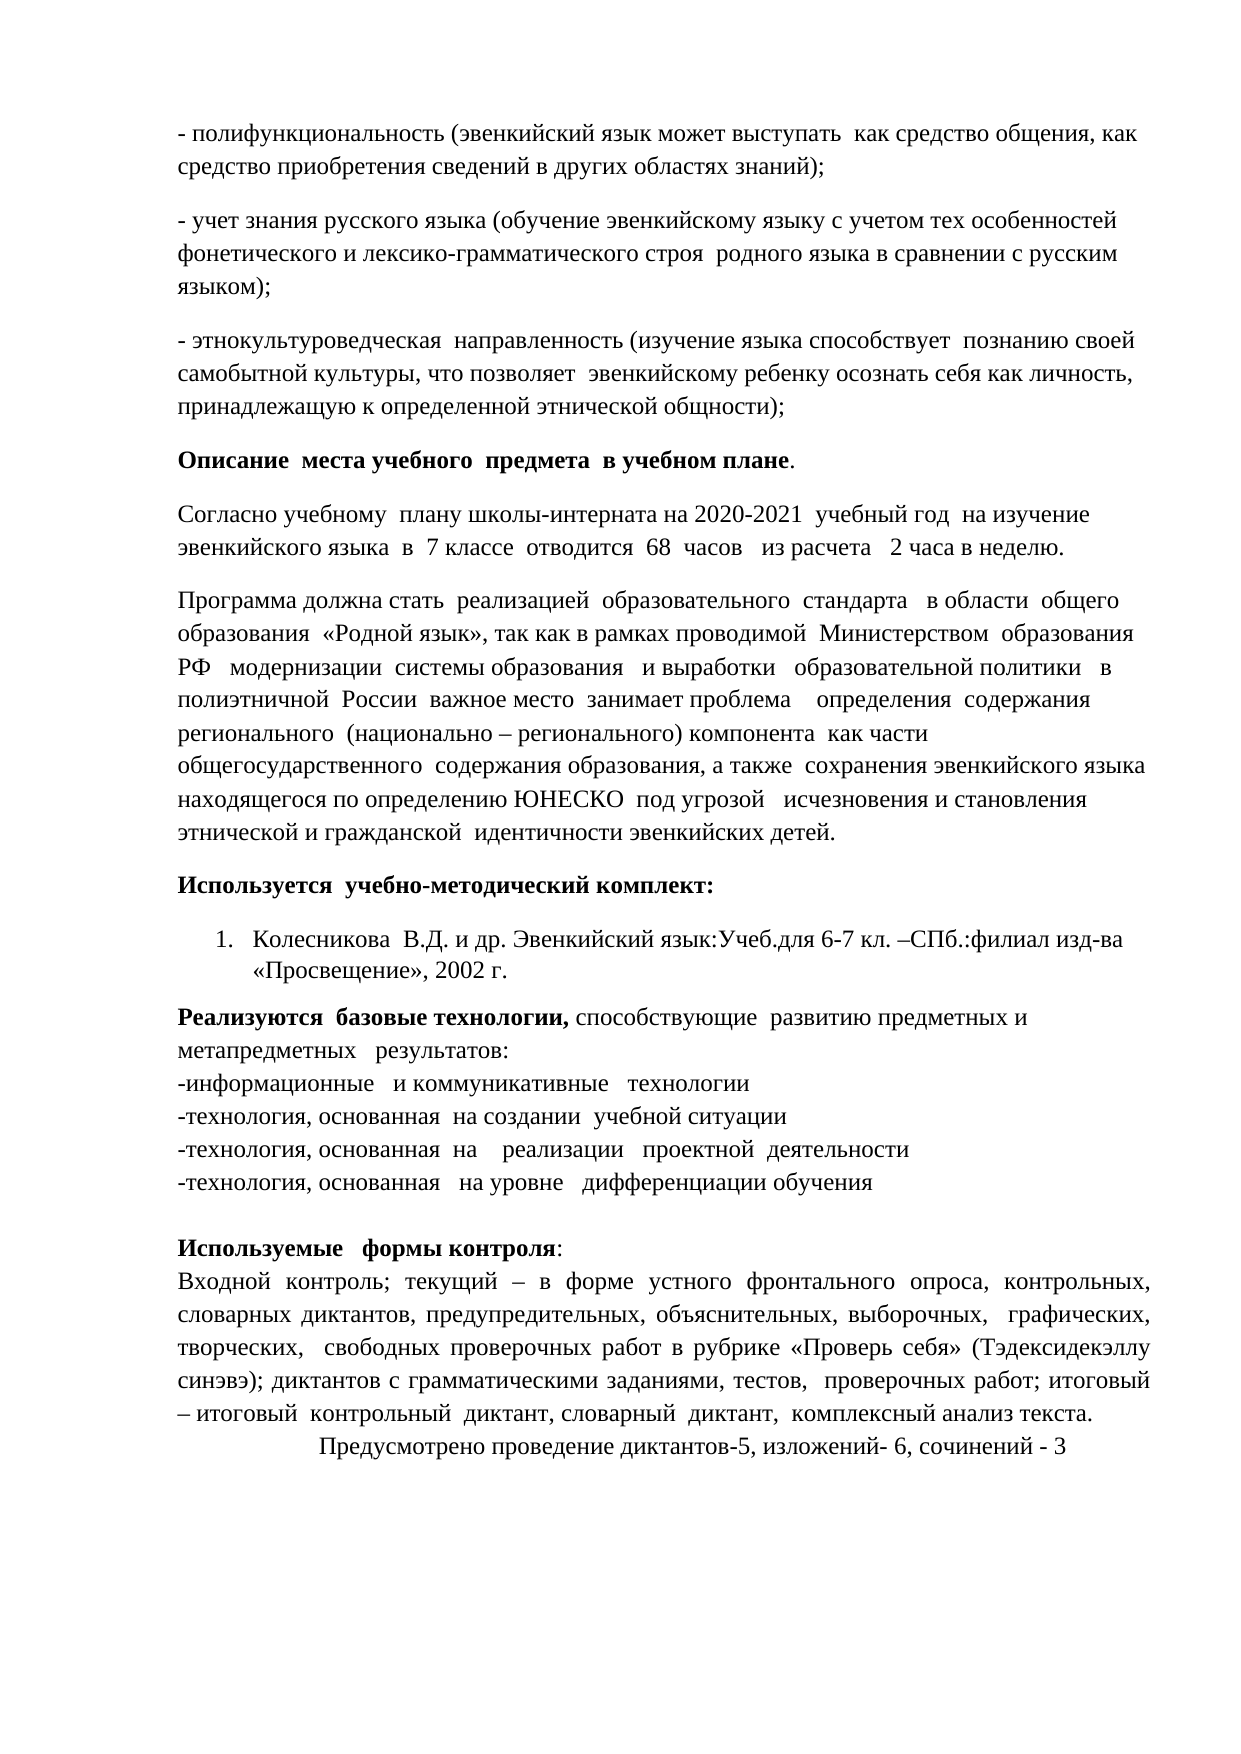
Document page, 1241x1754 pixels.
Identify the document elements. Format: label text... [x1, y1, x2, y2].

text - учет знания русского языка (обучение эвенкийскому языку с учетом тех особенностей фонетического и лексико-грамматического строя родного языка в сравнении с русским языком); [177, 205, 1152, 300]
text Используется учебно-методический комплект: [177, 871, 1152, 899]
text Описание места учебного предмета в учебном плане. [177, 445, 1152, 473]
text Согласно учебному плану школы-интерната на 2020-2021 учебный год на изучение эвенкийского языка в 7 классе отводится 68 часов из расчета 2 часа в неделю. [177, 499, 1152, 560]
text -технология, основанная на создании учебной ситуации [177, 1101, 1152, 1130]
text -информационные и коммуникативные технологии [177, 1068, 1152, 1097]
text - этнокультуроведческая направленность (изучение языка способствует познанию своей самобытной культуры, что позволяет эвенкийскому ребенку осознать себя как личность, принадлежащую к определенной этнической общности); [177, 325, 1152, 420]
text - полифункциональность (эвенкийский язык может выступать как средство общения, как средство приобретения сведений в других областях знаний); [177, 118, 1152, 180]
list Колесникова В.Д. и др. Эвенкийский язык:Учеб.для 6-7 кл. –СПб.:филиал изд-ва «Просвещение», 2002 г. [215, 924, 1152, 983]
text Реализуются базовые технологии, способствующие развитию предметных и метапредметных результатов: [177, 1002, 1152, 1064]
text Входной контроль; текущий – в форме устного фронтального опроса, контрольных, словарных диктантов, предупредительных, объяснительных, выборочных, графических, творческих, свободных проверочных работ в рубрике «Проверь себя» (Тэдексидекэллу синэвэ); диктантов с грамматическими заданиями, тестов, проверочных работ; итоговый – итоговый контрольный диктант, словарный диктант, комплексный анализ текста. [177, 1266, 1152, 1427]
text -технология, основанная на реализации проектной деятельности [177, 1134, 1152, 1163]
text Используемые формы контроля: [177, 1233, 1152, 1262]
text Программа должна стать реализацией образовательного стандарта в области общего образования «Родной язык», так как в рамках проводимой Министерством образования РФ модернизации системы образования и выработки образовательной политики в полиэтничной России важное место занимает проблема определения содержания регионального (национально – регионального) компонента как части общегосударственного содержания образования, а также сохранения эвенкийского языка находящегося по определению ЮНЕСКО под угрозой исчезновения и становления этнической и гражданской идентичности эвенкийских детей. [177, 586, 1152, 845]
text Предусмотрено проведение диктантов-5, изложений- 6, сочинений - 3 [177, 1431, 1152, 1460]
text -технология, основанная на уровне дифференциации обучения [177, 1167, 1152, 1196]
